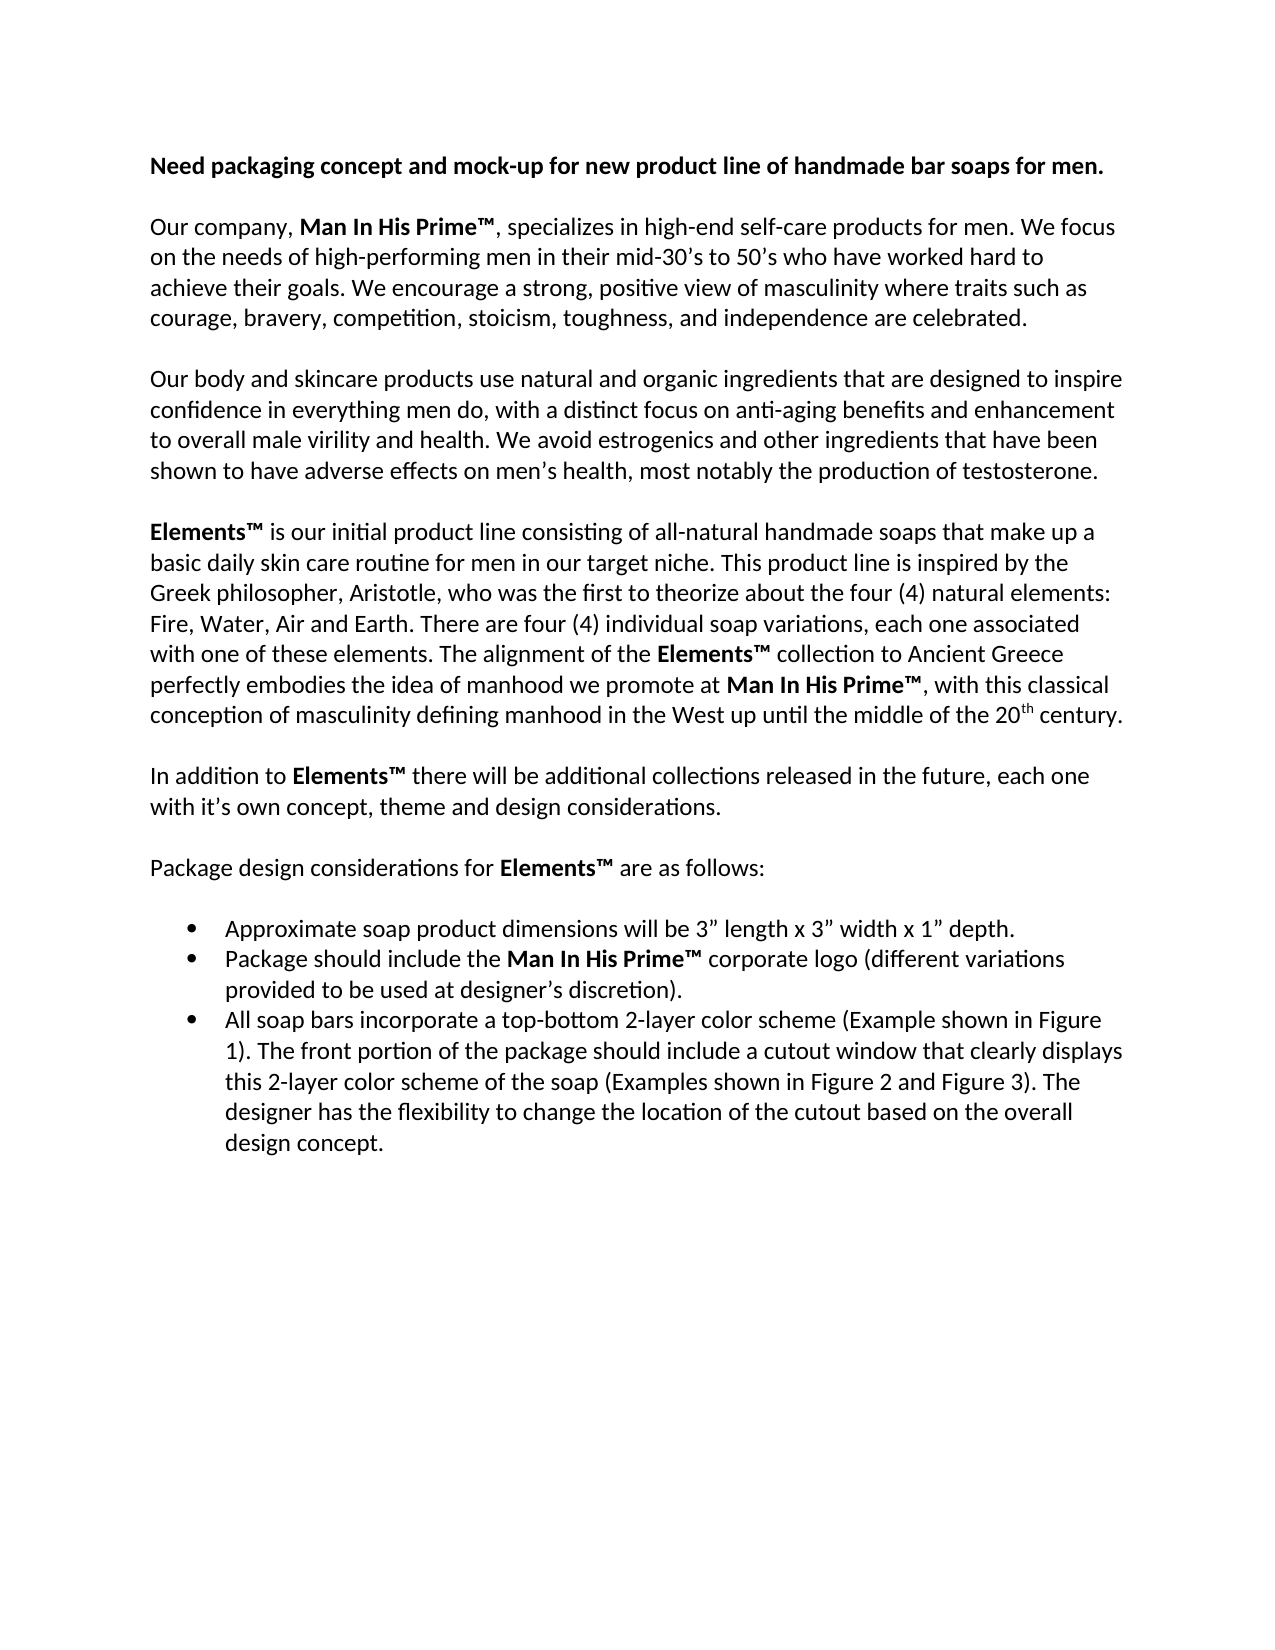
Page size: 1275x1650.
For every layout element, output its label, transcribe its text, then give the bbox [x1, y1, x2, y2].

text Package design considerations for Elements™ are as follows: [150, 852, 1125, 882]
list Package should include the Man In His Prime™ corporate logo (different variations provided to be used at designer’s discretion). [187, 943, 1125, 1004]
text Our company, Man In His Prime™, specializes in high-end self-care products for men. We focus on the needs of high-performing men in their mid-30’s to 50’s who have worked hard to achieve their goals. We encourage a strong, positive view of masculinity where traits such as courage, bravery, competition, stoicism, toughness, and independence are celebrated. [150, 211, 1125, 333]
list Approximate soap product dimensions will be 3” length x 3” width x 1” depth. [187, 913, 1125, 943]
text Our body and skincare products use natural and organic ingredients that are designed to inspire confidence in everything men do, with a distinct focus on anti-aging benefits and enhancement to overall male virility and health. We avoid estrogenics and other ingredients that have been shown to have adverse effects on men’s health, most notably the production of testosterone. [150, 364, 1125, 486]
list All soap bars incorporate a top-bottom 2-layer color scheme (Example shown in Figure 1). The front portion of the package should include a cutout window that clearly displays this 2-layer color scheme of the soap (Examples shown in Figure 2 and Figure 3). The designer has the flexibility to change the location of the cutout based on the overall design concept. [187, 1004, 1125, 1157]
text Need packaging concept and mock-up for new product line of handmade bar soaps for men. [150, 150, 1125, 181]
text Elements™ is our initial product line consisting of all-natural handmade soaps that make up a basic daily skin care routine for men in our target niche. This product line is inspired by the Greek philosopher, Aristotle, who was the first to theorize about the four (4) natural elements: Fire, Water, Air and Earth. There are four (4) individual soap variations, each one associated with one of these elements. The alignment of the Elements™ collection to Ancient Greece perfectly embodies the idea of manhood we promote at Man In His Prime™, with this classical conception of masculinity defining manhood in the West up until the middle of the 20th century. [150, 516, 1125, 730]
text In addition to Elements™ there will be additional collections released in the future, each one with it’s own concept, theme and design considerations. [150, 760, 1125, 821]
